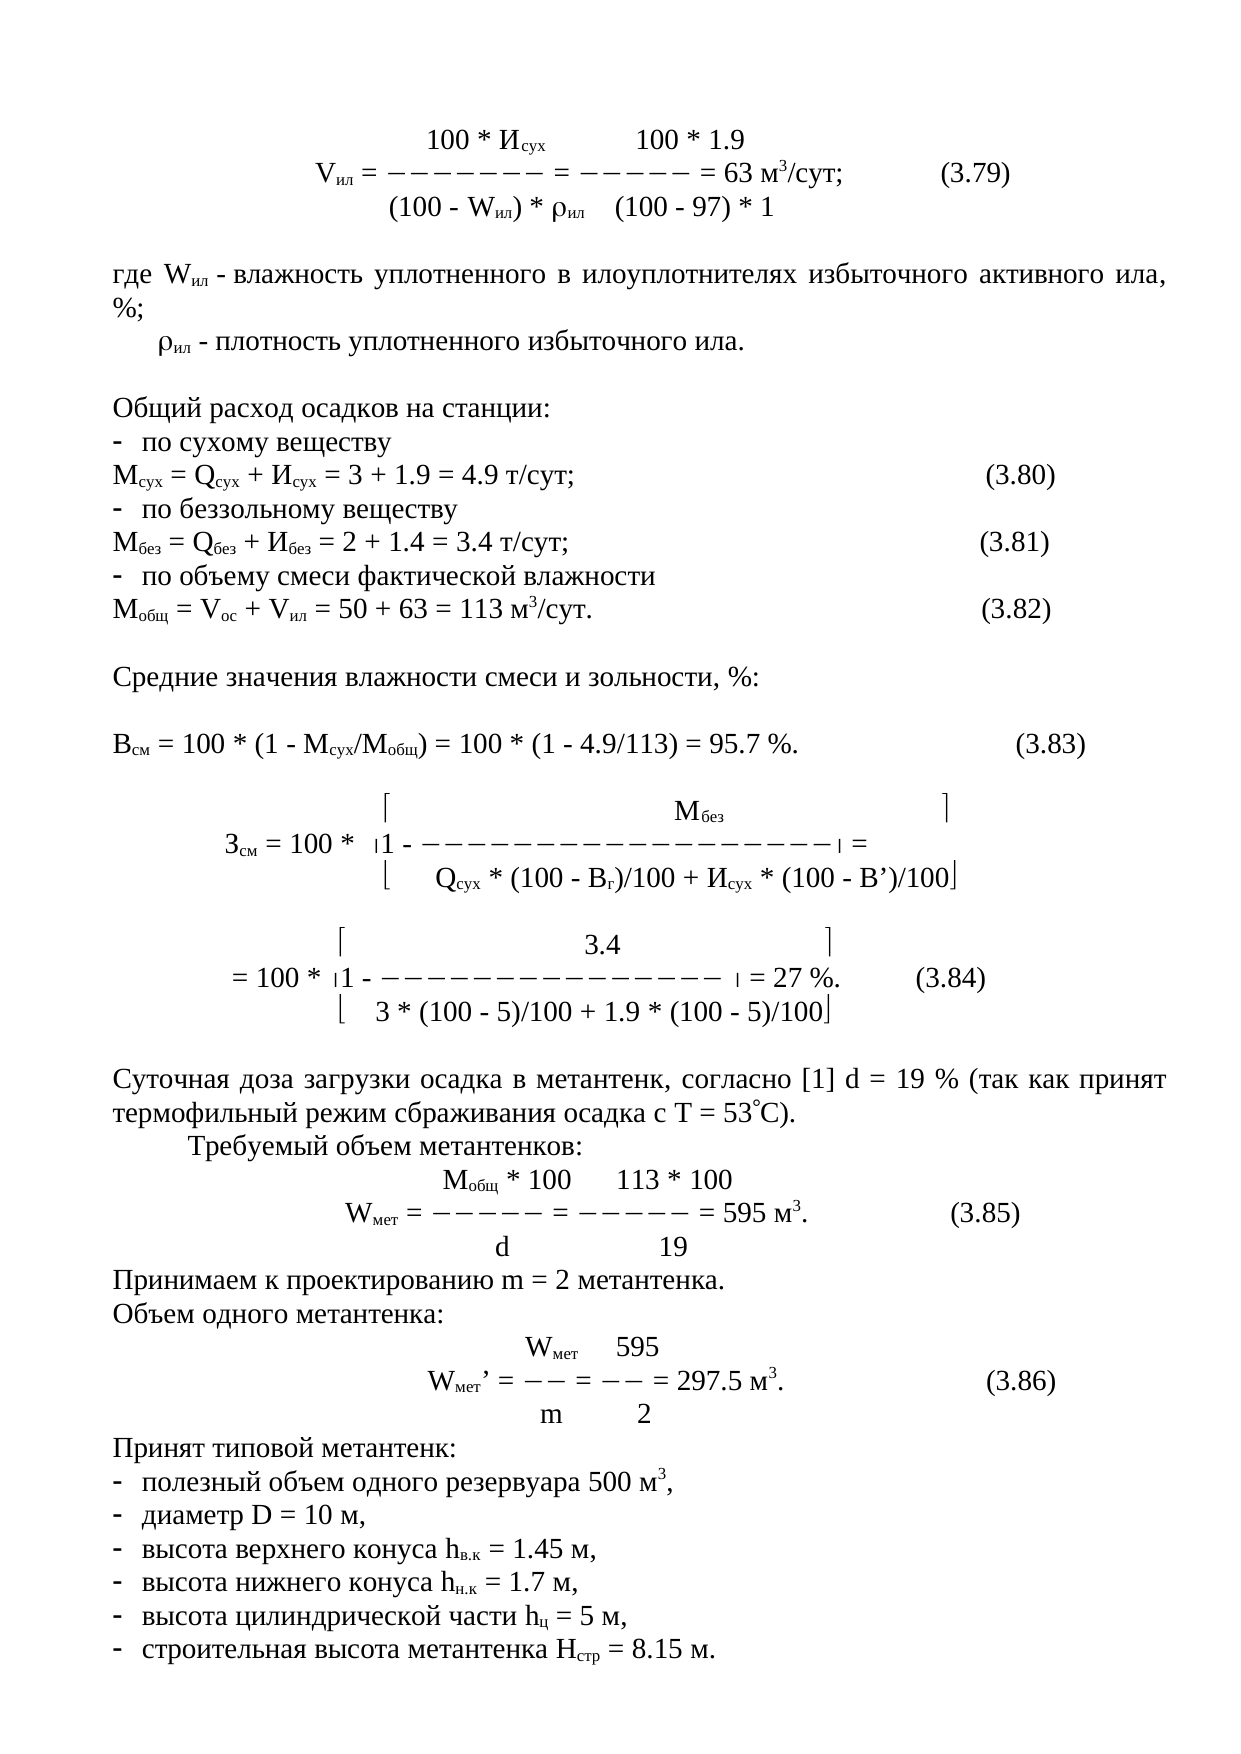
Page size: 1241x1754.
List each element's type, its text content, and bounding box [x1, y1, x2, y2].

text Принимаем к проектированию m = 2 метантенка. [112, 1263, 1166, 1296]
text d 19 [112, 1229, 1166, 1263]
text 3 * (100 - 5)/100 + 1.9 * (100 - 5)/100 [112, 994, 1166, 1028]
text m 2 [112, 1397, 1166, 1430]
text Суточная доза загрузки осадка в метантенк, согласно [1] d = 19 % (так как принят термофильный режим сбраживания осадка с T = 53С). [112, 1061, 1166, 1128]
text Средние значения влажности смеси и зольности, %: [112, 659, 1166, 692]
list по объему смеси фактической влажности [112, 558, 1166, 592]
text Wмет’ = = = 297.5 м3. (3.86) [112, 1363, 1166, 1397]
text ил - плотность уплотненного избыточного ила. [112, 323, 1166, 357]
text 100 * Исух 100 * 1.9 [112, 122, 1166, 156]
text Общий расход осадков на станции: [112, 391, 1166, 424]
text Vил = = = 63 м3/сут; (3.79) [112, 156, 1166, 189]
text 3.4 [112, 927, 1166, 961]
list строительная высота метантенка Hстр = 8.15 м. [112, 1632, 1166, 1665]
list диаметр D = 10 м, [112, 1497, 1166, 1531]
list высота верхнего конуса hв.к = 1.45 м, [112, 1531, 1166, 1564]
text Зсм = 100 * 1 - = [112, 827, 1166, 860]
text Mобщ * 100 113 * 100 [112, 1162, 1166, 1196]
list Мобщ = Vос + Vил = 50 + 63 = 113 м3/сут. (3.82) [112, 592, 1166, 625]
text Требуемый объем метантенков: [112, 1128, 1166, 1162]
list Mсух = Qсух + Исух = 3 + 1.9 = 4.9 т/сут; (3.80) [112, 458, 1166, 491]
list высота нижнего конуса hн.к = 1.7 м, [112, 1564, 1166, 1598]
text Bсм = 100 * (1 - Мсух/Мобщ) = 100 * (1 - 4.9/113) = 95.7 %. (3.83) [112, 726, 1166, 759]
text (100 - Wил) * ил (100 - 97) * 1 [112, 189, 1166, 223]
list полезный объем одного резервуара 500 м3, [112, 1464, 1166, 1497]
text Qсух * (100 - Bг)/100 + Исух * (100 - B’)/100 [112, 860, 1166, 894]
text Объем одного метантенка: [112, 1296, 1166, 1330]
text Принят типовой метантенк: [112, 1430, 1166, 1464]
list по сухому веществу [112, 424, 1166, 458]
text Wмет 595 [112, 1330, 1166, 1363]
text где Wил - влажность уплотненного в илоуплотнителях избыточного активного ила, %; [112, 256, 1166, 323]
list по беззольному веществу [112, 491, 1166, 525]
list высота цилиндрической части hц = 5 м, [112, 1598, 1166, 1632]
list Мбез = Qбез + Ибез = 2 + 1.4 = 3.4 т/сут; (3.81) [112, 525, 1166, 558]
text = 100 * 1 - = 27 %. (3.84) [112, 961, 1166, 994]
text Wмет = = = 595 м3. (3.85) [112, 1196, 1166, 1229]
text Мбез [112, 793, 1166, 827]
